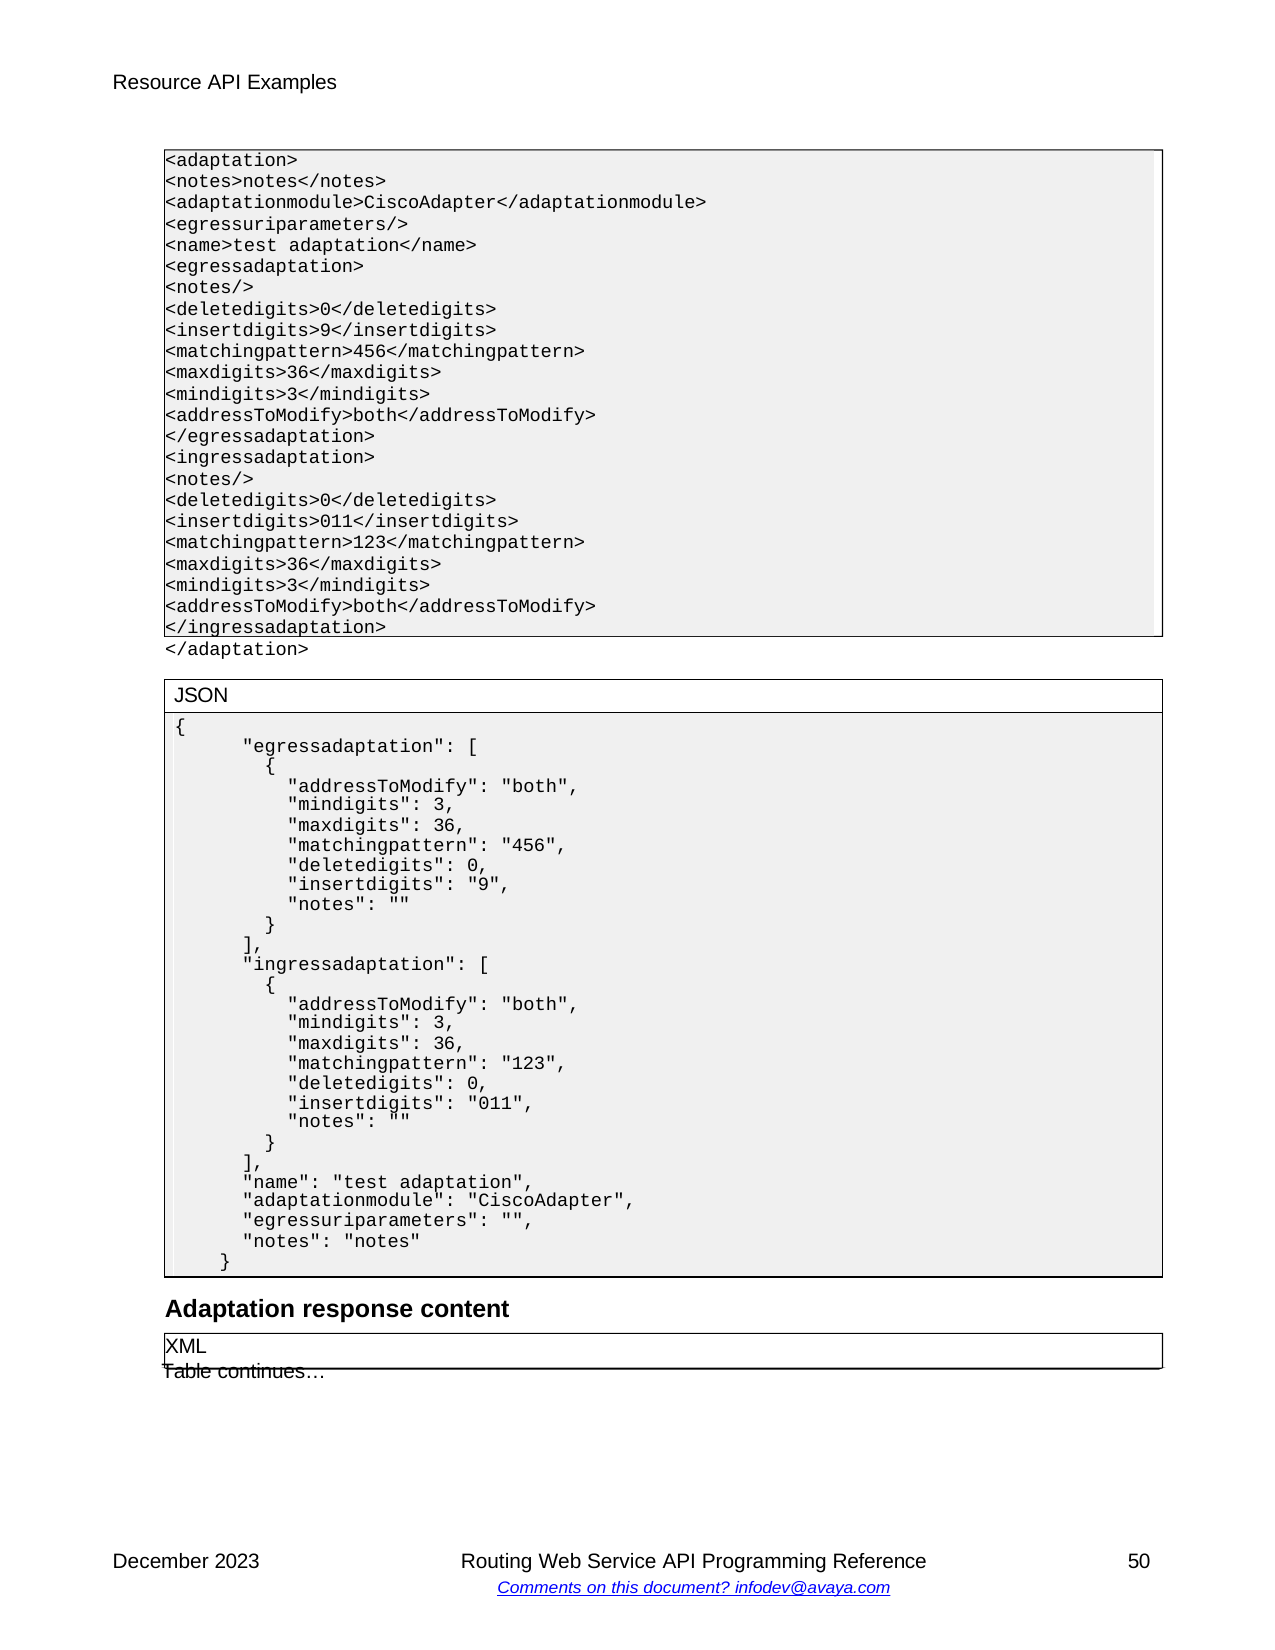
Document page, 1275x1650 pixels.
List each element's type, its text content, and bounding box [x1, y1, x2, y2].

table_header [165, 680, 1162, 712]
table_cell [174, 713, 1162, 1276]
text Adaptation response content [164, 1294, 1254, 1323]
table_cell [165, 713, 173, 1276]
text Resource API Examples [112, 70, 1254, 94]
